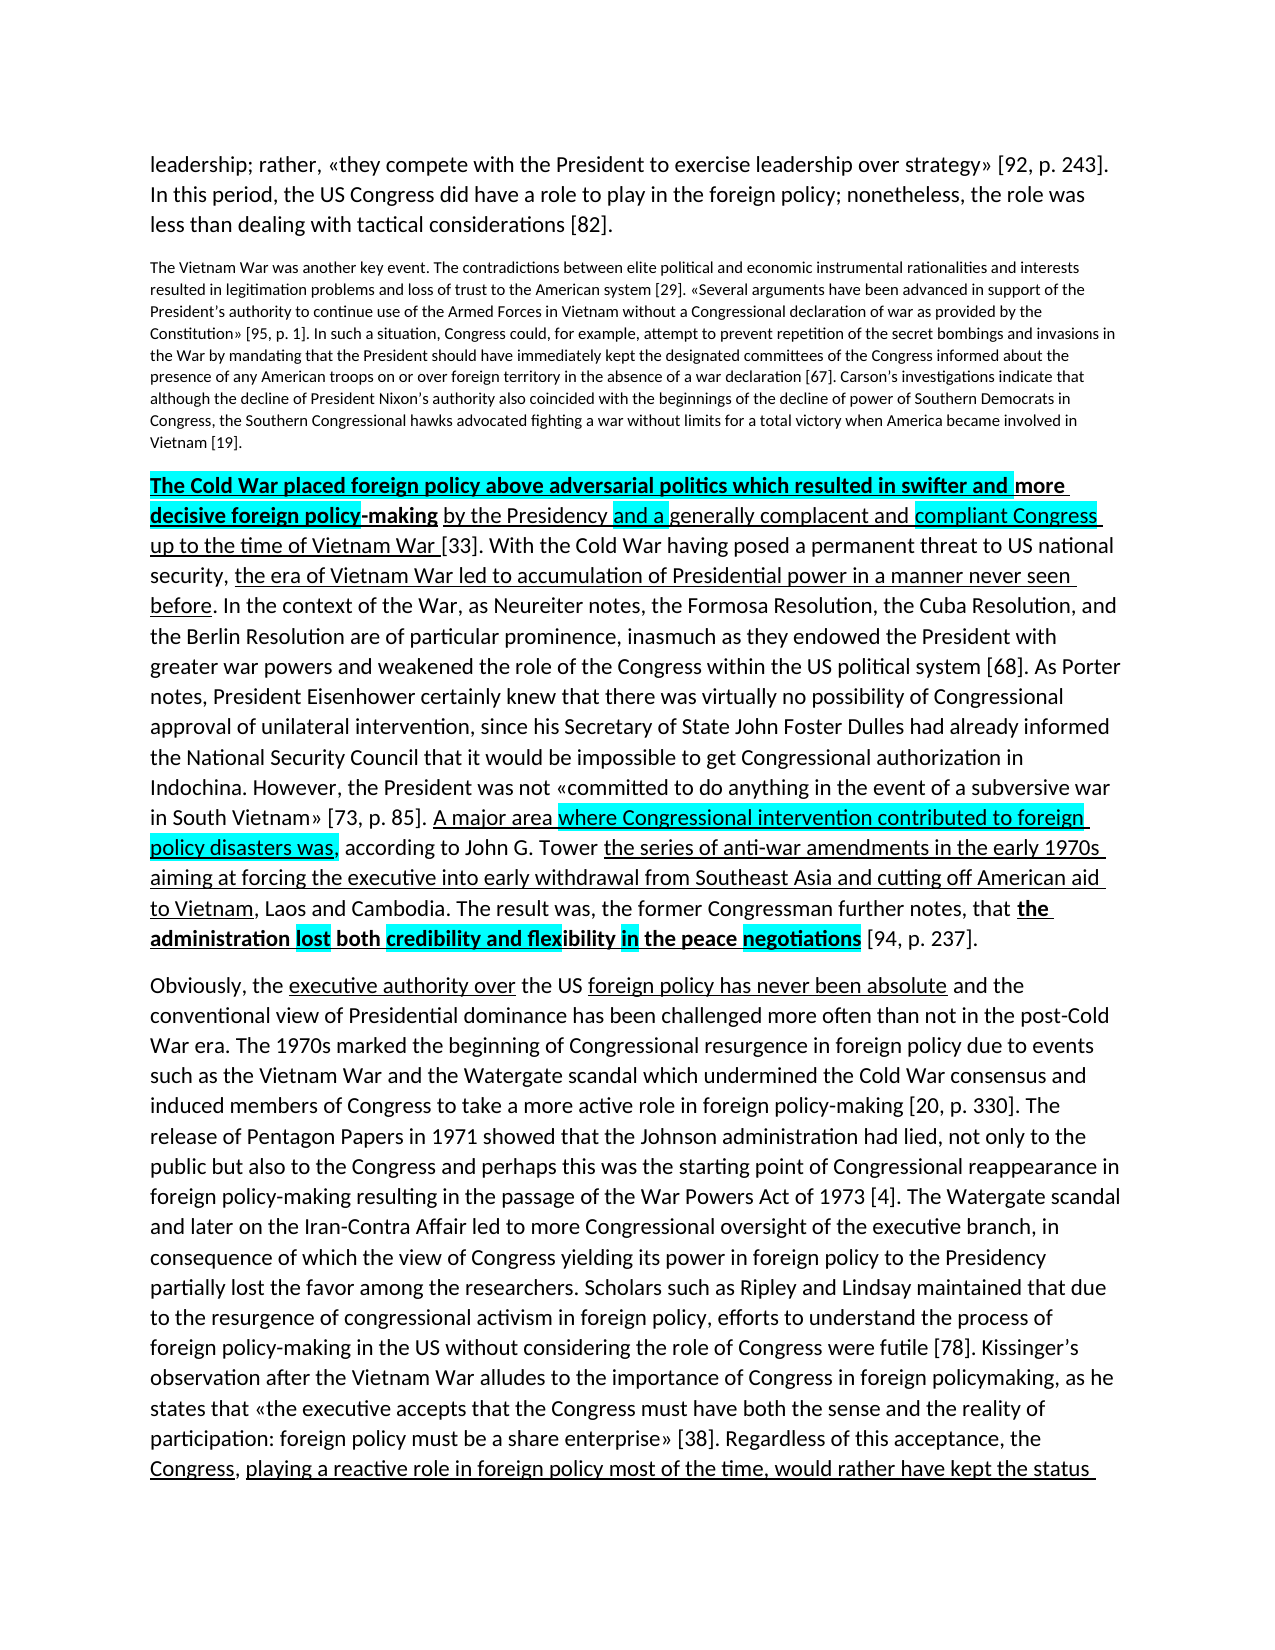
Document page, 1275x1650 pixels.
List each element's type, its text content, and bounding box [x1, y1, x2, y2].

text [150, 971, 1125, 1482]
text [150, 150, 1125, 238]
text The Cold War placed foreign policy above adversarial politics which resulted in swifter and more decisive foreign policy-making by the Presidency and a generally complacent and compliant Congress up to the time of Vietnam War [33]. With the Cold War having posed a permanent threat to US national security, the era of Vietnam War led to accumulation of Presidential power in a manner never seen before. In the context of the War, as Neureiter notes, the Formosa Resolution, the Cuba Resolution, and the Berlin Resolution are of particular prominence, inasmuch as they endowed the President with greater war powers and weakened the role of the Congress within the US political system [68]. As Porter notes, President Eisenhower certainly knew that there was virtually no possibility of Congressional approval of unilateral intervention, since his Secretary of State John Foster Dulles had already informed the National Security Council that it would be impossible to get Congressional authorization in Indochina. However, the President was not «committed to do anything in the event of a subversive war in South Vietnam» [73, p. 85]. A major area where Congressional intervention contributed to foreign policy disasters was, according to John G. Tower the series of anti-war amendments in the early 1970s aiming at forcing the executive into early withdrawal from Southeast Asia and cutting off American aid to Vietnam, Laos and Cambodia. The result was, the former Congressman further notes, that the administration lost both credibility and flexibility in the peace negotiations [94, p. 237]. [150, 471, 1125, 952]
text The Vietnam War was another key event. The contradictions between elite political and economic instrumental rationalities and interests resulted in legitimation problems and loss of trust to the American system [29]. «Several arguments have been advanced in support of the President’s authority to continue use of the Armed Forces in Vietnam without a Congressional declaration of war as provided by the Constitution» [95, p. 1]. In such a situation, Congress could, for example, attempt to prevent repetition of the secret bombings and invasions in the War by mandating that the President should have immediately kept the designated committees of the Congress informed about the presence of any American troops on or over foreign territory in the absence of a war declaration [67]. Carson’s investigations indicate that although the decline of President Nixon’s authority also coincided with the beginnings of the decline of power of Southern Democrats in Congress, the Southern Congressional hawks advocated fighting a war without limits for a total victory when America became involved in Vietnam [19]. [150, 257, 1125, 453]
